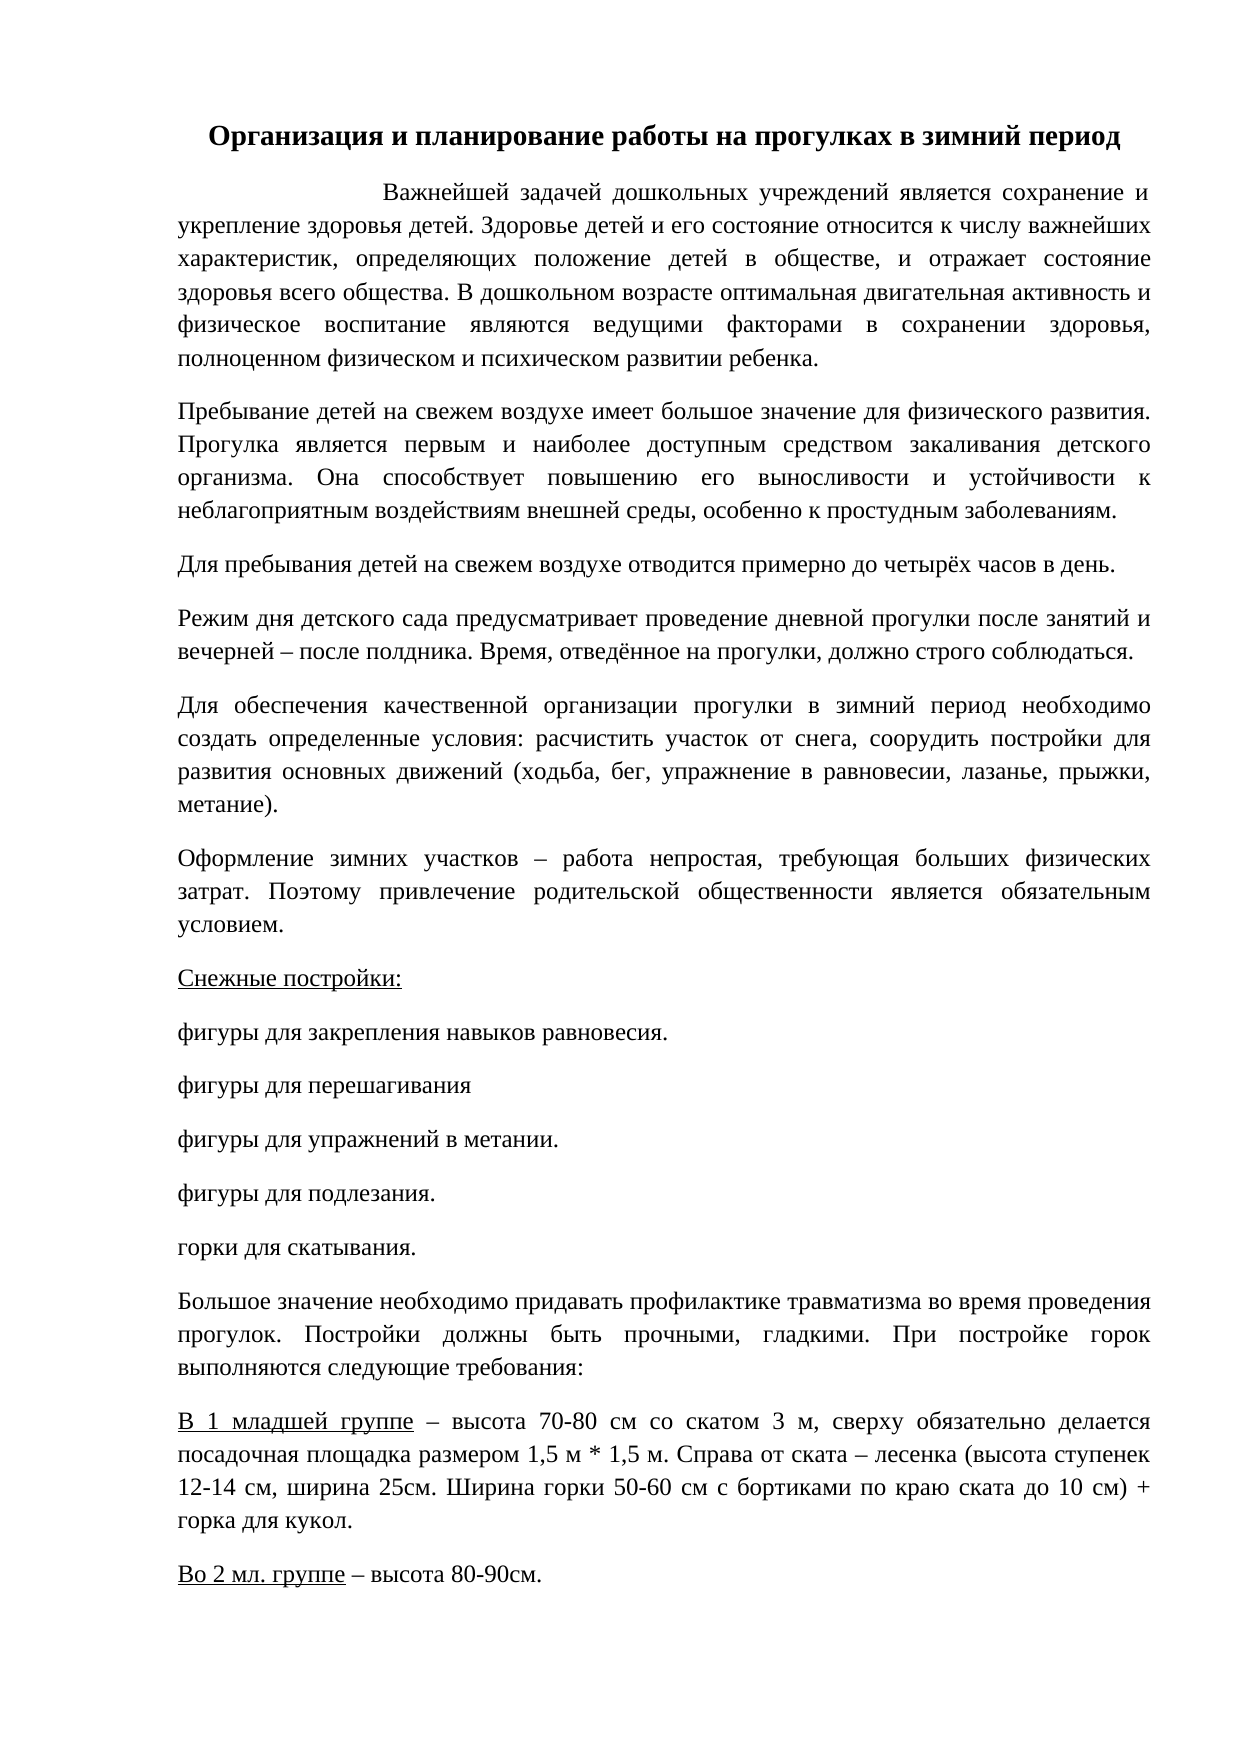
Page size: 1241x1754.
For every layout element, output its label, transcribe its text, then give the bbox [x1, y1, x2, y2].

text В 1 младшей группе – высота 70-80 см со скатом 3 м, сверху обязательно делается посадочная площадка размером 1,5 м * 1,5 м. Справа от ската – лесенка (высота ступенек 12-14 см, ширина 25см. Ширина горки 50-60 см с бортиками по краю ската до 10 см) + горка для кукол. [177, 1406, 1152, 1534]
text Большое значение необходимо придавать профилактике травматизма во время проведения прогулок. Постройки должны быть прочными, гладкими. При постройке горок выполняются следующие требования: [177, 1286, 1152, 1381]
text Пребывание детей на свежем воздухе имеет большое значение для физического развития. Прогулка является первым и наиболее доступным средством закаливания детского организма. Она способствует повышению его выносливости и устойчивости к неблагоприятным воздействиям внешней среды, особенно к простудным заболеваниям. [177, 396, 1152, 524]
text Для обеспечения качественной организации прогулки в зимний период необходимо создать определенные условия: расчистить участок от снега, соорудить постройки для развития основных движений (ходьба, бег, упражнение в равновесии, лазанье, прыжки, метание). [177, 690, 1152, 818]
text Режим дня детского сада предусматривает проведение дневной прогулки после занятий и вечерней – после полдника. Время, отведённое на прогулки, должно строго соблюдаться. [177, 603, 1152, 665]
text Снежные постройки: [177, 963, 1152, 992]
text фигуры для закрепления навыков равновесия. [177, 1017, 1152, 1046]
text фигуры для подлезания. [177, 1178, 1152, 1207]
text Во 2 мл. группе – высота 80-90см. [177, 1559, 1152, 1588]
text Оформление зимних участков – работа непростая, требующая больших физических затрат. Поэтому привлечение родительской общественности является обязательным условием. [177, 843, 1152, 938]
text Организация и планирование работы на прогулках в зимний период [177, 118, 1152, 152]
text горки для скатывания. [177, 1232, 1152, 1261]
text фигуры для упражнений в метании. [177, 1124, 1152, 1153]
text Важнейшей задачей дошкольных учреждений является сохранение и укрепление здоровья детей. Здоровье детей и его состояние относится к числу важнейших характеристик, определяющих положение детей в обществе, и отражает состояние здоровья всего общества. В дошкольном возрасте оптимальная двигательная активность и физическое воспитание являются ведущими факторами в сохранении здоровья, полноценном физическом и психическом развитии ребенка. [177, 177, 1152, 371]
text Для пребывания детей на свежем воздухе отводится примерно до четырёх часов в день. [177, 549, 1152, 578]
text фигуры для перешагивания [177, 1071, 1152, 1099]
